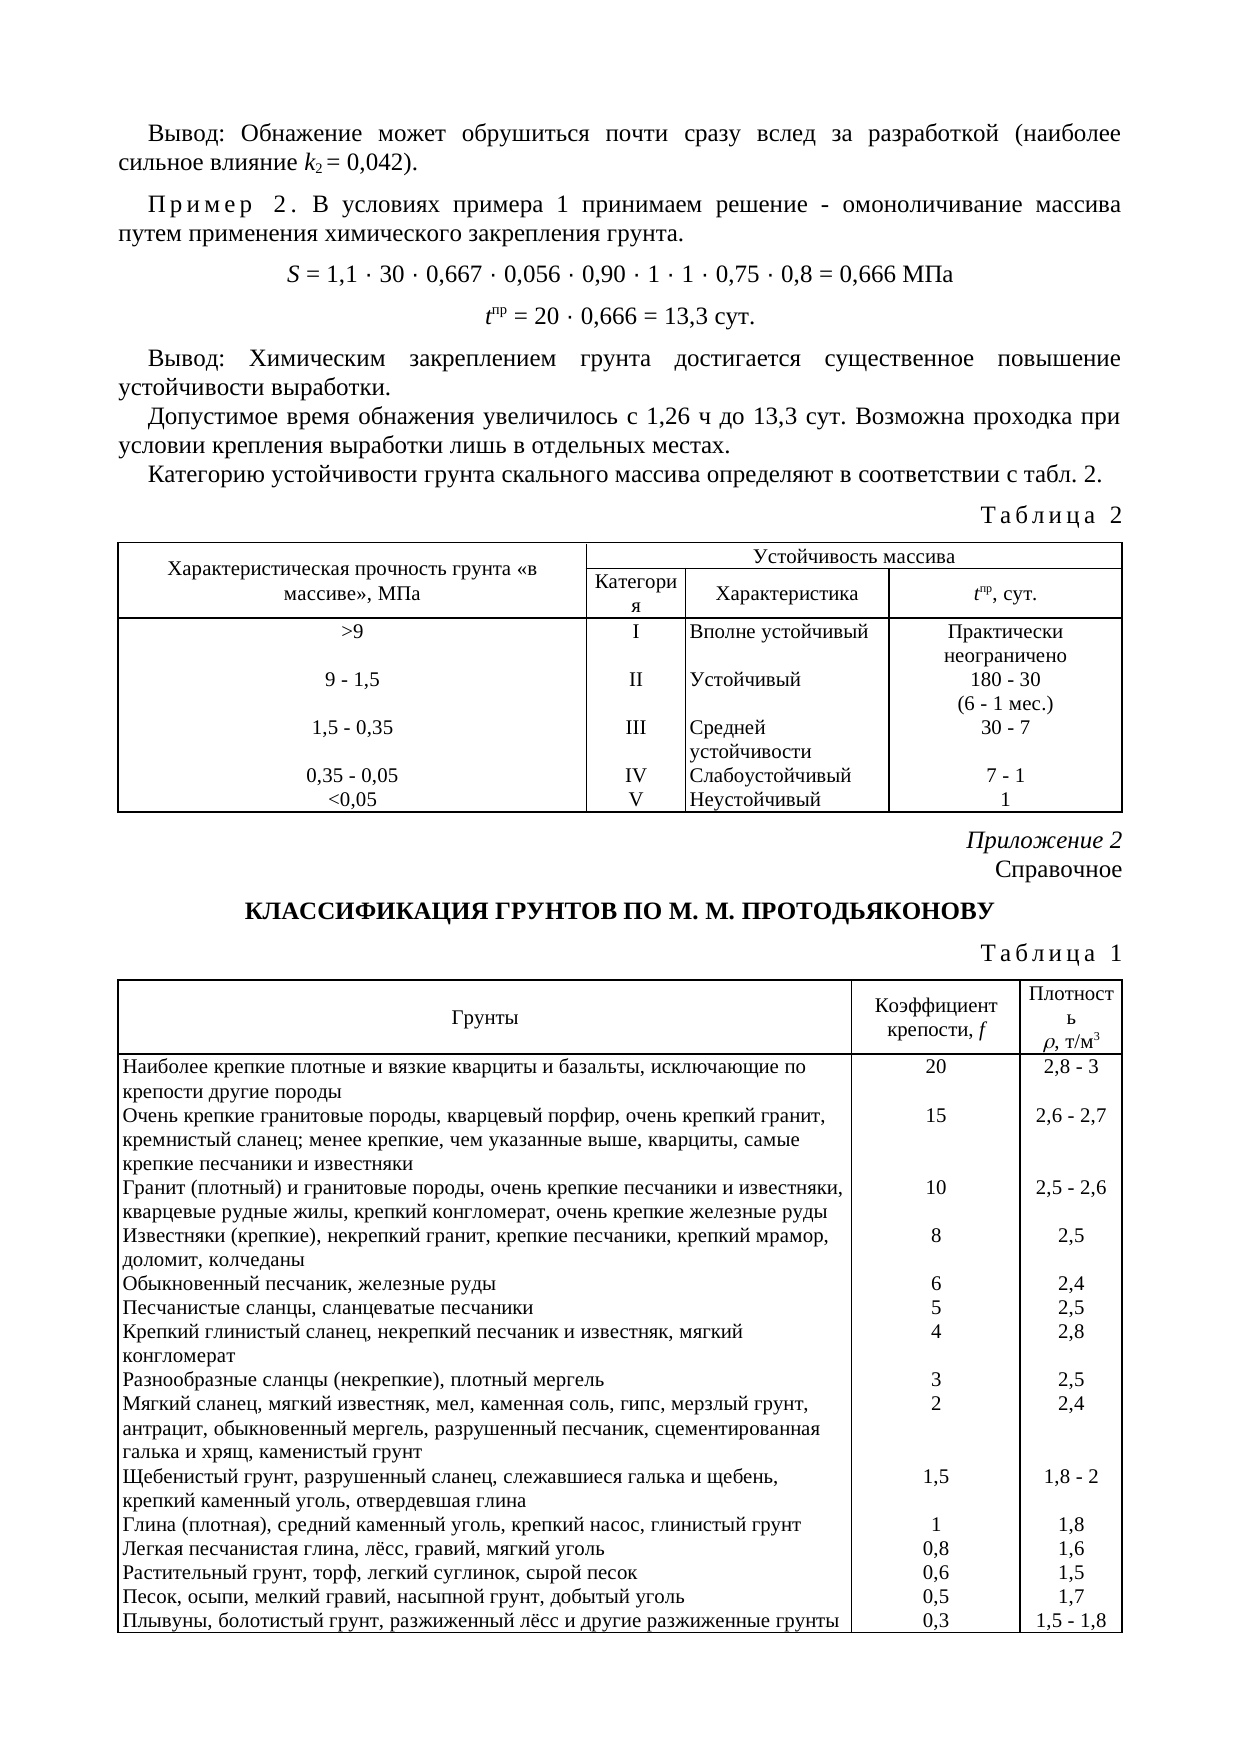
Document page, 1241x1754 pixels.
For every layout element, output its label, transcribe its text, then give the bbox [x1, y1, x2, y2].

subtitle Приложение 2 Справочное [118, 825, 1122, 883]
table_cell 2,5 [1021, 1367, 1121, 1391]
table_cell 2,5 [1021, 1295, 1121, 1319]
table_cell 2 [852, 1391, 1019, 1463]
table_cell 30 - 7 [890, 715, 1121, 763]
table_cell Глина (плотная), средний каменный уголь, крепкий насос, глинистый грунт [119, 1512, 851, 1536]
table_cell Щебенистый грунт, разрушенный сланец, слежавшиеся галька и щебень, крепкий каменный уголь, отвердевшая глина [119, 1464, 851, 1512]
table_cell Легкая песчанистая глина, лёсс, гравий, мягкий уголь [119, 1536, 851, 1560]
text Вывод: Обнажение может обрушиться почти сразу вслед за разработкой (наиболее сильное влияние k2 = 0,042). [118, 118, 1122, 176]
table_cell 1 [890, 787, 1121, 811]
table_cell 2,4 [1021, 1271, 1121, 1295]
table_cell 1,6 [1021, 1536, 1121, 1560]
table_cell 3 [852, 1367, 1019, 1391]
table_cell 1,5 [852, 1464, 1019, 1512]
table_cell 1,8 - 2 [1021, 1464, 1121, 1512]
table_cell Крепкий глинистый сланец, некрепкий песчаник и известняк, мягкий конгломерат [119, 1319, 851, 1367]
table_cell 0,6 [852, 1560, 1019, 1584]
table_cell 1,5 - 0,35 [119, 715, 586, 763]
table_cell <0,05 [119, 787, 586, 811]
table_cell tпр, сут. [890, 569, 1121, 617]
table_cell 180 - 30 (6 - 1 мес.) [890, 667, 1121, 715]
text Вывод: Химическим закреплением грунта достигается существенное повышение устойчивости выработки. [118, 342, 1122, 401]
table_cell Практически неограничено [890, 619, 1121, 667]
table_cell Средней устойчивости [686, 715, 888, 763]
text S = 1,1 30 0,667 0,056 0,90 1 1 0,75 0,8 = 0,666 МПа [118, 259, 1122, 288]
table_cell 2,8 [1021, 1319, 1121, 1367]
table_cell Песок, осыпи, мелкий гравий, насыпной грунт, добытый уголь [119, 1584, 851, 1608]
table_cell IV [587, 763, 685, 787]
table_cell Характеристика [686, 569, 888, 617]
text tпр = 20 0,666 = 13,3 сут. [118, 301, 1122, 330]
table_cell 1 [852, 1512, 1019, 1536]
table_cell 0,8 [852, 1536, 1019, 1560]
table_cell II [587, 667, 685, 715]
table_cell 6 [852, 1271, 1019, 1295]
table_cell 4 [852, 1319, 1019, 1367]
table_cell Вполне устойчивый [686, 619, 888, 667]
table_cell 2,5 [1021, 1223, 1121, 1271]
table_cell 15 [852, 1103, 1019, 1175]
table_header Устойчивость массива [587, 543, 1121, 567]
table_cell 0,3 [852, 1608, 1019, 1632]
table_cell Известняки (крепкие), некрепкий гранит, крепкие песчаники, крепкий мрамор, доломит, колчеданы [119, 1223, 851, 1271]
table_header Грунты [119, 981, 851, 1053]
table_header Плотность , т/м3 [1021, 981, 1121, 1053]
table_cell 5 [852, 1295, 1019, 1319]
table_cell Слабоустойчивый [686, 763, 888, 787]
table_cell Очень крепкие гранитовые породы, кварцевый порфир, очень крепкий гранит, кремнистый сланец; менее крепкие, чем указанные выше, кварциты, самые крепкие песчаники и известняки [119, 1103, 851, 1175]
table_cell Обыкновенный песчаник, железные руды [119, 1271, 851, 1295]
table_cell I [587, 619, 685, 667]
table_cell Устойчивый [686, 667, 888, 715]
table_cell 2,6 - 2,7 [1021, 1103, 1121, 1175]
table_cell 7 - 1 [890, 763, 1121, 787]
text Таблица 2 [118, 500, 1122, 529]
table_cell III [587, 715, 685, 763]
table_cell Песчанистые сланцы, сланцеватые песчаники [119, 1295, 851, 1319]
table_cell 10 [852, 1175, 1019, 1223]
table_cell 2,8 - 3 [1021, 1055, 1121, 1102]
table_cell 2,4 [1021, 1391, 1121, 1463]
table_cell Категория [587, 569, 685, 617]
text Категорию устойчивости грунта скального массива определяют в соответствии с табл. 2. [118, 459, 1122, 488]
table_cell V [587, 787, 685, 811]
table_cell 1,8 [1021, 1512, 1121, 1536]
text Пример 2. В условиях примера 1 принимаем решение - омоноличивание массива путем применения химического закрепления грунта. [118, 189, 1122, 247]
table_cell 1,5 - 1,8 [1021, 1608, 1121, 1632]
table_cell Растительный грунт, торф, легкий суглинок, сырой песок [119, 1560, 851, 1584]
table_cell Гранит (плотный) и гранитовые породы, очень крепкие песчаники и известняки, кварцевые рудные жилы, крепкий конгломерат, очень крепкие железные руды [119, 1175, 851, 1223]
table_cell 0,35 - 0,05 [119, 763, 586, 787]
table_header Характеристическая прочность грунта «в массиве», МПа [119, 543, 586, 617]
table_cell Разнообразные сланцы (некрепкие), плотный мергель [119, 1367, 851, 1391]
table_cell Плывуны, болотистый грунт, разжиженный лёсс и другие разжиженные грунты [119, 1608, 851, 1632]
table_cell 0,5 [852, 1584, 1019, 1608]
table_cell 1,7 [1021, 1584, 1121, 1608]
table_cell 1,5 [1021, 1560, 1121, 1584]
table_cell 20 [852, 1055, 1019, 1102]
table_cell Неустойчивый [686, 787, 888, 811]
table_cell 8 [852, 1223, 1019, 1271]
table_cell Мягкий сланец, мягкий известняк, мел, каменная соль, гипс, мерзлый грунт, антрацит, обыкновенный мергель, разрушенный песчаник, сцементированная галька и хрящ, каменистый грунт [119, 1391, 851, 1463]
table_header Коэффициент крепости, f [852, 981, 1019, 1053]
table_cell 9 - 1,5 [119, 667, 586, 715]
subtitle КЛАССИФИКАЦИЯ ГРУНТОВ ПО М. М. ПРОТОДЬЯКОНОВУ [118, 896, 1122, 925]
table_cell Наиболее крепкие плотные и вязкие кварциты и базальты, исключающие по крепости другие породы [119, 1055, 851, 1102]
text Допустимое время обнажения увеличилось с 1,26 ч до 13,3 сут. Возможна проходка при условии крепления выработки лишь в отдельных местах. [118, 401, 1122, 459]
table_cell >9 [119, 619, 586, 667]
text Таблица 1 [118, 937, 1122, 967]
table_cell 2,5 - 2,6 [1021, 1175, 1121, 1223]
